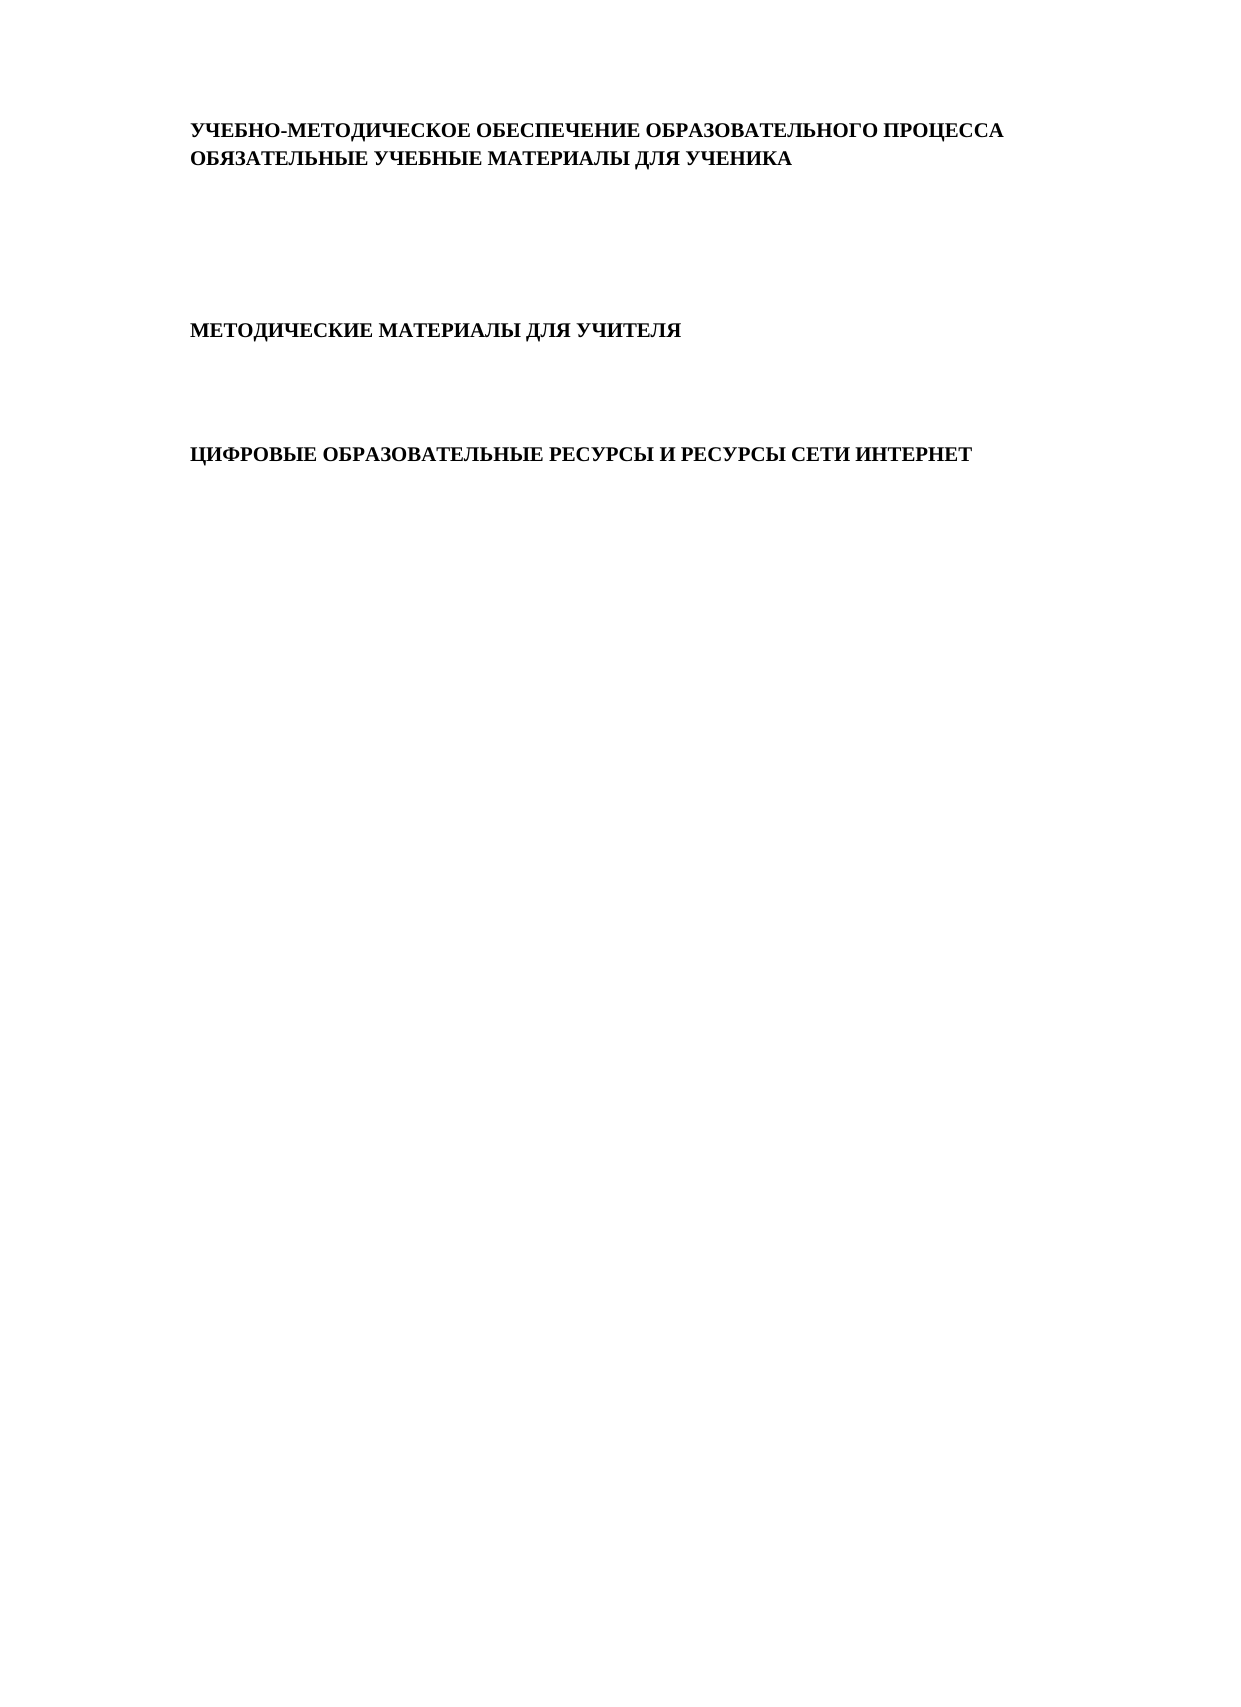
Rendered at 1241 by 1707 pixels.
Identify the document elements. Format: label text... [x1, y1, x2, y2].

text ЦИФРОВЫЕ ОБРАЗОВАТЕЛЬНЫЕ РЕСУРСЫ И РЕСУРСЫ СЕТИ ИНТЕРНЕТ [190, 442, 1152, 466]
text ОБЯЗАТЕЛЬНЫЕ УЧЕБНЫЕ МАТЕРИАЛЫ ДЛЯ УЧЕНИКА [190, 146, 1152, 170]
text МЕТОДИЧЕСКИЕ МАТЕРИАЛЫ ДЛЯ УЧИТЕЛЯ [190, 318, 1152, 342]
text УЧЕБНО-МЕТОДИЧЕСКОЕ ОБЕСПЕЧЕНИЕ ОБРАЗОВАТЕЛЬНОГО ПРОЦЕССА [190, 118, 1152, 142]
